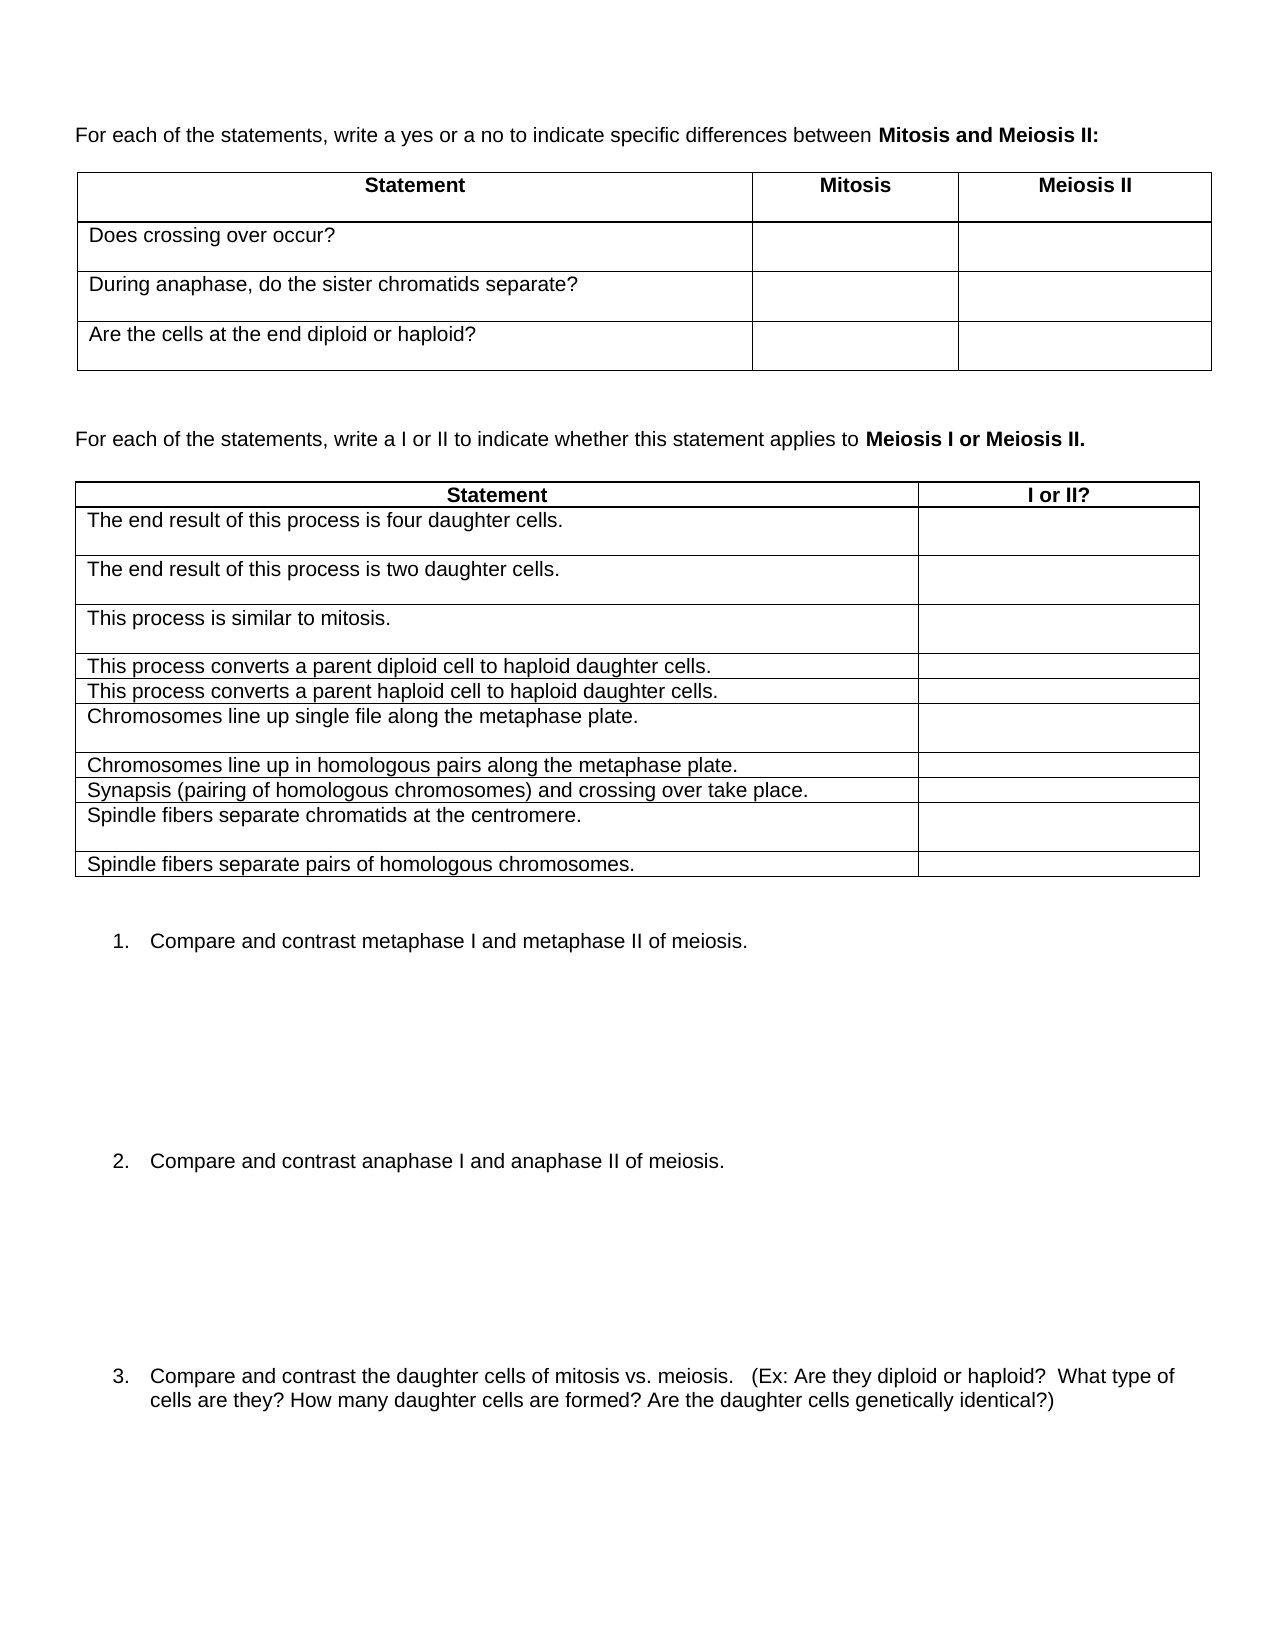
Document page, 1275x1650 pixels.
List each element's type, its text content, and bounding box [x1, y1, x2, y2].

table_cell [919, 753, 1199, 777]
table_cell [919, 556, 1199, 604]
table_header Mitosis [753, 173, 958, 221]
table_cell This process is similar to mitosis. [76, 605, 918, 653]
text For each of the statements, write a yes or a no to indicate specific differences between Mitosis and Meiosis II: [75, 123, 1200, 147]
table_cell [919, 508, 1199, 555]
table_cell [919, 679, 1199, 703]
table_cell Spindle fibers separate chromatids at the centromere. [76, 803, 918, 851]
table_cell Does crossing over occur? [78, 223, 752, 271]
table_cell [959, 272, 1211, 321]
table_cell Chromosomes line up single file along the metaphase plate. [76, 704, 918, 752]
table_cell The end result of this process is two daughter cells. [76, 556, 918, 604]
table_cell [919, 654, 1199, 678]
table_cell [919, 803, 1199, 851]
table_cell [919, 852, 1199, 876]
table_cell This process converts a parent diploid cell to haploid daughter cells. [76, 654, 918, 678]
table_cell Chromosomes line up in homologous pairs along the metaphase plate. [76, 753, 918, 777]
table_cell This process converts a parent haploid cell to haploid daughter cells. [76, 679, 918, 703]
list Compare and contrast metaphase I and metaphase II of meiosis. [112, 929, 1200, 953]
table_header I or II? [919, 483, 1199, 506]
table_cell [959, 223, 1211, 271]
table_cell [959, 322, 1211, 370]
table_header Statement [78, 173, 752, 221]
table_header Statement [76, 483, 918, 506]
table_cell The end result of this process is four daughter cells. [76, 508, 918, 555]
table_cell Spindle fibers separate pairs of homologous chromosomes. [76, 852, 918, 876]
table_cell During anaphase, do the sister chromatids separate? [78, 272, 752, 321]
table_cell [753, 322, 958, 370]
table_cell [753, 223, 958, 271]
text For each of the statements, write a I or II to indicate whether this statement applies to Meiosis I or Meiosis II. [75, 426, 1200, 450]
table_header Meiosis II [959, 173, 1211, 221]
list Compare and contrast the daughter cells of mitosis vs. meiosis. (Ex: Are they diploid or haploid? What type of cells are they? How many daughter cells are formed? Are the daughter cells genetically identical?) [112, 1364, 1200, 1412]
table_cell [753, 272, 958, 321]
table_cell [919, 778, 1199, 802]
table_cell [919, 704, 1199, 752]
table_cell Synapsis (pairing of homologous chromosomes) and crossing over take place. [76, 778, 918, 802]
table_cell [919, 605, 1199, 653]
table_cell Are the cells at the end diploid or haploid? [78, 322, 752, 370]
list Compare and contrast anaphase I and anaphase II of meiosis. [112, 1148, 1200, 1172]
